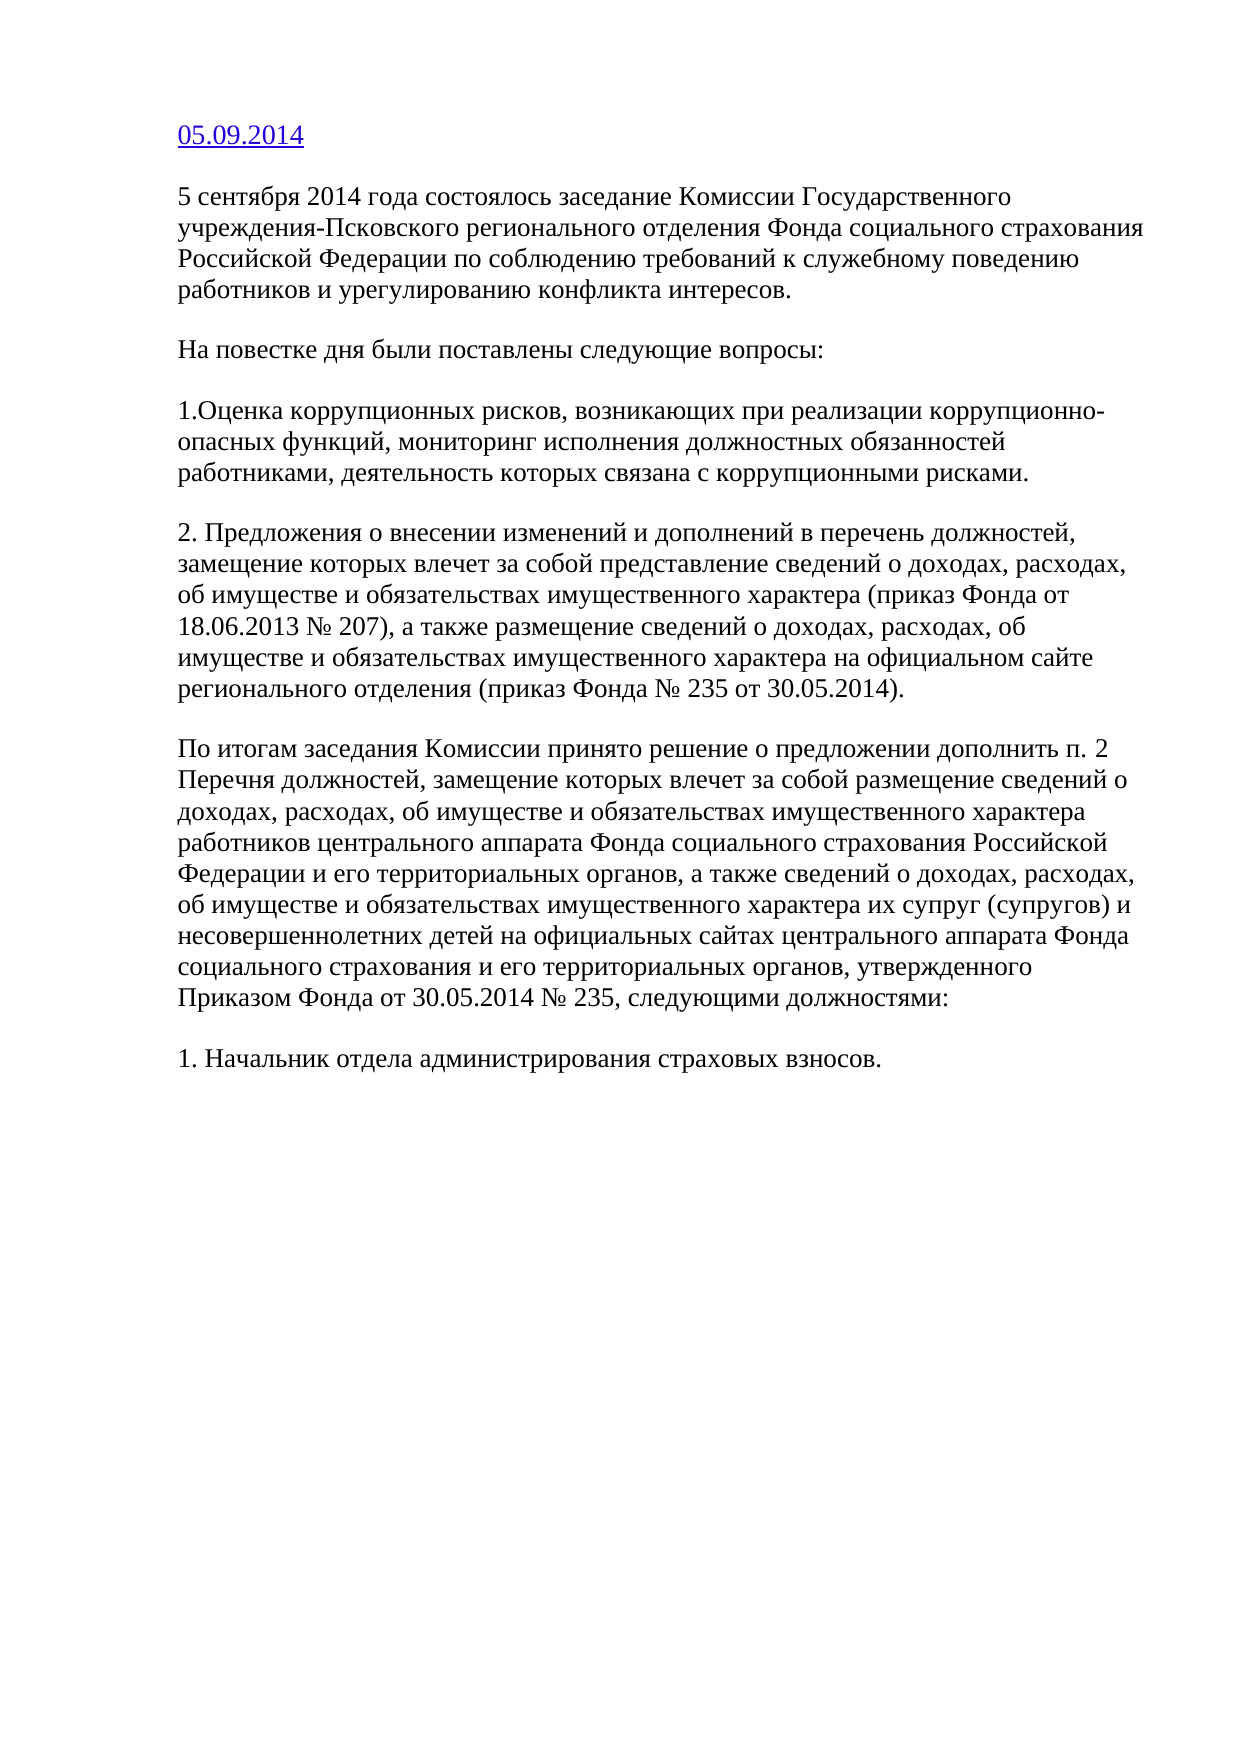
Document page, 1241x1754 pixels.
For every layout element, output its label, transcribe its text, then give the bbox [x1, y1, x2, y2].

text По итогам заседания Комиссии принято решение о предложении дополнить п. 2 Перечня должностей, замещение которых влечет за собой размещение сведений о доходах, расходах, об имуществе и обязательствах имущественного характера работников центрального аппарата Фонда социального страхования Российской Федерации и его территориальных органов, а также сведений о доходах, расходах, об имуществе и обязательствах имущественного характера их супруг (супругов) и несовершеннолетних детей на официальных сайтах центрального аппарата Фонда социального страхования и его территориальных органов, утвержденного Приказом Фонда от 30.05.2014 № 235, следующими должностями: [177, 732, 1152, 1013]
text 5 сентября 2014 года состоялось заседание Комиссии Государственного учреждения-Псковского регионального отделения Фонда социального страхования Российской Федерации по соблюдению требований к служебному поведению работников и урегулированию конфликта интересов. [177, 180, 1152, 304]
text На повестке дня были поставлены следующие вопросы: [177, 333, 1152, 364]
text 1.Оценка коррупционных рисков, возникающих при реализации коррупционно-опасных функций, мониторинг исполнения должностных обязанностей работниками, деятельность которых связана с коррупционными рисками. [177, 394, 1152, 487]
text 1. Начальник отдела администрирования страховых взносов. [177, 1042, 1152, 1073]
text 2. Предложения о внесении изменений и дополнений в перечень должностей, замещение которых влечет за собой представление сведений о доходах, расходах, об имуществе и обязательствах имущественного характера (приказ Фонда от 18.06.2013 № 207), а также размещение сведений о доходах, расходах, об имуществе и обязательствах имущественного характера на официальном сайте регионального отделения (приказ Фонда № 235 от 30.05.2014). [177, 516, 1152, 703]
text 05.09.2014 [177, 118, 1152, 151]
